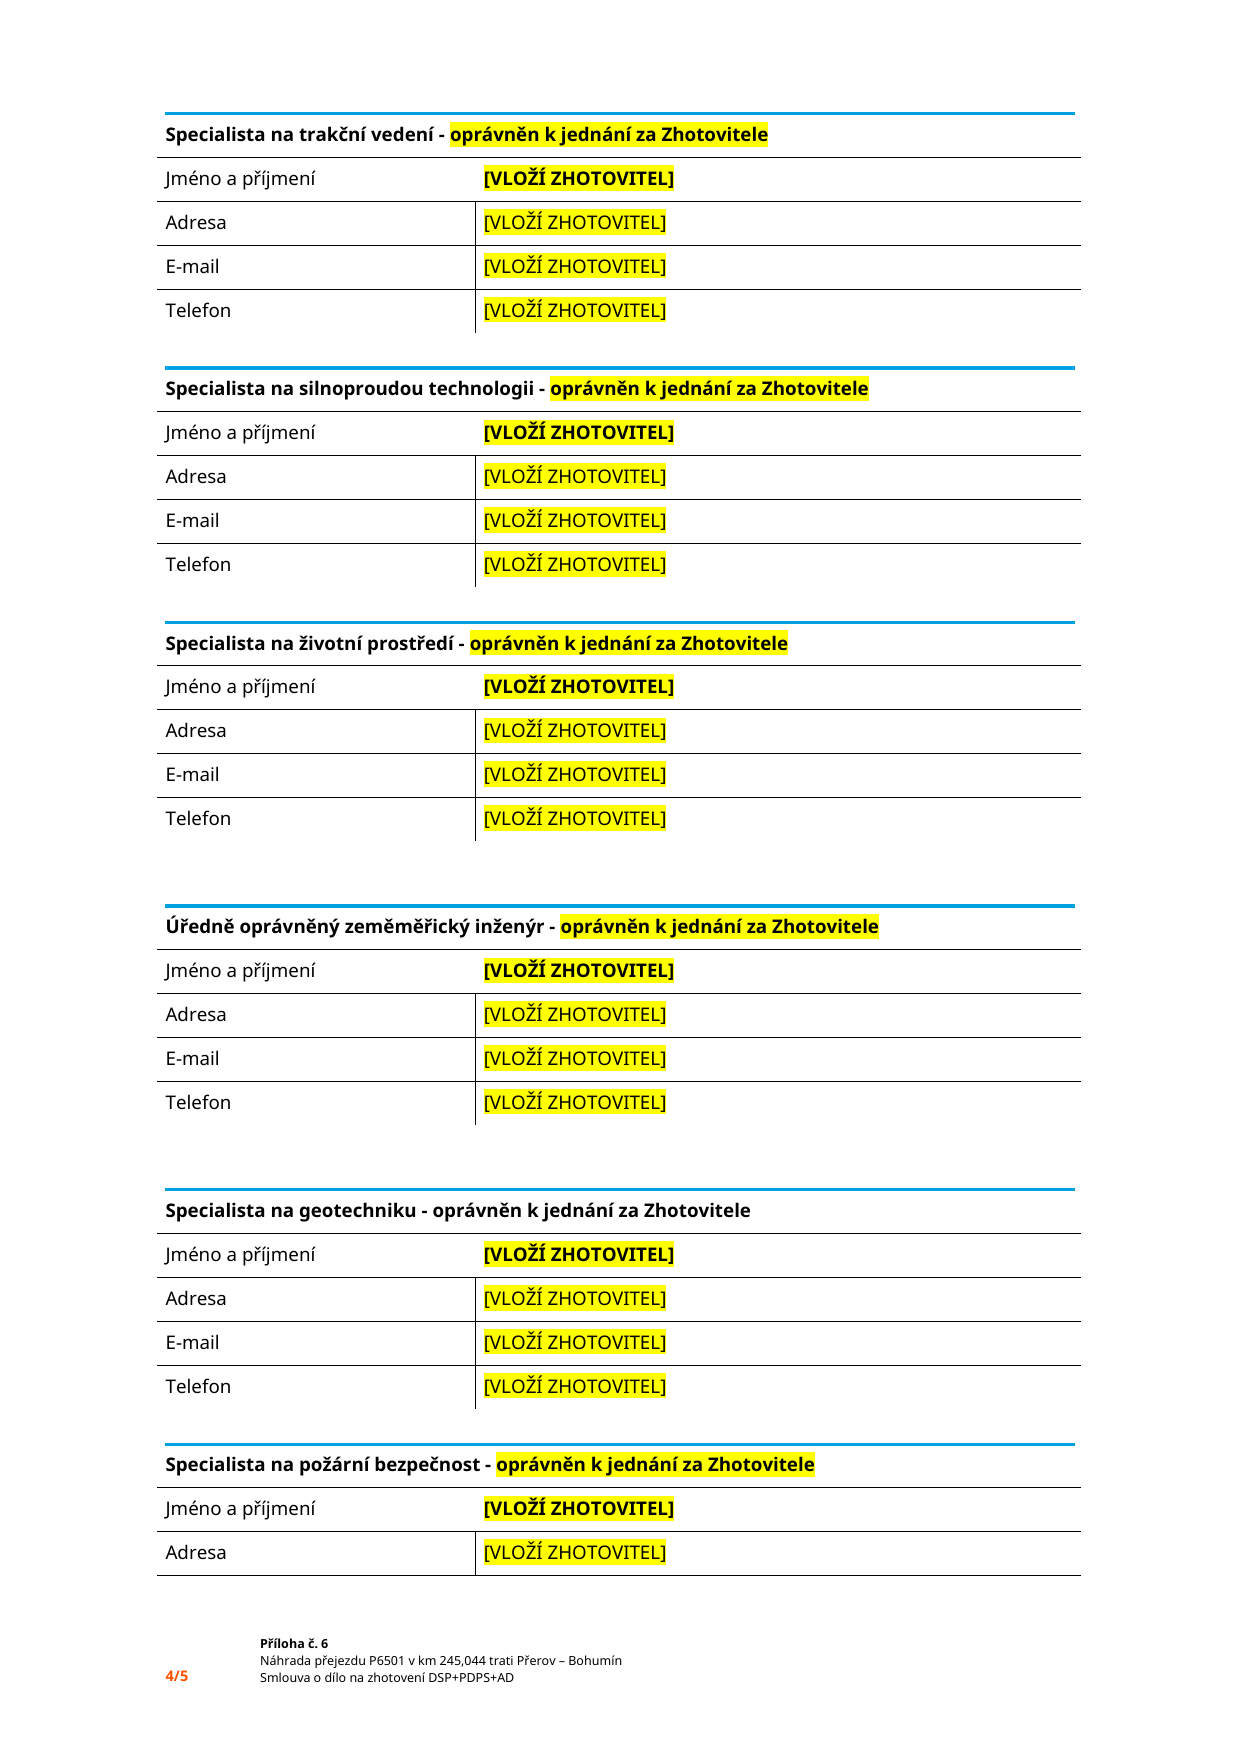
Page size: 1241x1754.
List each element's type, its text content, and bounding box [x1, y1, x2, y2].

table_cell [VLOŽÍ ZHOTOVITEL] [476, 1278, 1081, 1321]
table_header Jméno a příjmení [157, 1234, 475, 1277]
text Specialista na silnoproudou technologii - oprávněn k jednání za Zhotovitele [165, 370, 1075, 401]
table_cell Telefon [157, 544, 475, 587]
table_cell E-mail [157, 754, 475, 797]
table_cell [VLOŽÍ ZHOTOVITEL] [476, 246, 1081, 289]
table_header [VLOŽÍ ZHOTOVITEL] [475, 950, 1081, 993]
table_cell E-mail [157, 500, 475, 543]
text Úředně oprávněný zeměměřický inženýr - oprávněn k jednání za Zhotovitele [165, 908, 1075, 939]
table_cell [VLOŽÍ ZHOTOVITEL] [476, 754, 1081, 797]
table_header [VLOŽÍ ZHOTOVITEL] [475, 1234, 1081, 1277]
table_header Jméno a příjmení [157, 950, 475, 993]
text Specialista na životní prostředí - oprávněn k jednání za Zhotovitele [165, 624, 1075, 655]
table_cell [VLOŽÍ ZHOTOVITEL] [476, 202, 1081, 245]
table_header [VLOŽÍ ZHOTOVITEL] [475, 412, 1081, 455]
table_cell [VLOŽÍ ZHOTOVITEL] [476, 1038, 1081, 1081]
table_cell Adresa [157, 456, 475, 499]
table_cell Adresa [157, 1278, 475, 1321]
table_cell Adresa [157, 202, 475, 245]
table_cell [VLOŽÍ ZHOTOVITEL] [476, 500, 1081, 543]
table_cell E-mail [157, 1038, 475, 1081]
table_cell [VLOŽÍ ZHOTOVITEL] [476, 544, 1081, 587]
table_header [VLOŽÍ ZHOTOVITEL] [475, 666, 1081, 709]
table_header Jméno a příjmení [157, 1488, 475, 1531]
table_cell Adresa [157, 710, 475, 753]
table_cell Adresa [157, 994, 475, 1037]
text Specialista na požární bezpečnost - oprávněn k jednání za Zhotovitele [165, 1446, 1075, 1477]
table_cell [VLOŽÍ ZHOTOVITEL] [476, 994, 1081, 1037]
text Specialista na trakční vedení - oprávněn k jednání za Zhotovitele [165, 115, 1075, 147]
table_cell [VLOŽÍ ZHOTOVITEL] [476, 1366, 1081, 1408]
table_cell [VLOŽÍ ZHOTOVITEL] [476, 1532, 1081, 1575]
table_header [VLOŽÍ ZHOTOVITEL] [475, 158, 1081, 201]
table_cell [VLOŽÍ ZHOTOVITEL] [476, 798, 1081, 841]
table_header Jméno a příjmení [157, 666, 475, 709]
text Specialista na geotechniku - oprávněn k jednání za Zhotovitele [165, 1191, 1075, 1223]
table_cell Telefon [157, 1366, 475, 1408]
table_cell Adresa [157, 1532, 475, 1575]
table_cell [VLOŽÍ ZHOTOVITEL] [476, 456, 1081, 499]
table_cell [VLOŽÍ ZHOTOVITEL] [476, 1322, 1081, 1365]
table_header [VLOŽÍ ZHOTOVITEL] [475, 1488, 1081, 1531]
table_cell E-mail [157, 1322, 475, 1365]
table_cell Telefon [157, 290, 475, 332]
table_header Jméno a příjmení [157, 412, 475, 455]
table_cell [VLOŽÍ ZHOTOVITEL] [476, 1082, 1081, 1125]
table_cell Telefon [157, 1082, 475, 1125]
table_cell [VLOŽÍ ZHOTOVITEL] [476, 710, 1081, 753]
table_cell E-mail [157, 246, 475, 289]
table_header Jméno a příjmení [157, 158, 475, 201]
table_cell Telefon [157, 798, 475, 841]
table_cell [VLOŽÍ ZHOTOVITEL] [476, 290, 1081, 332]
